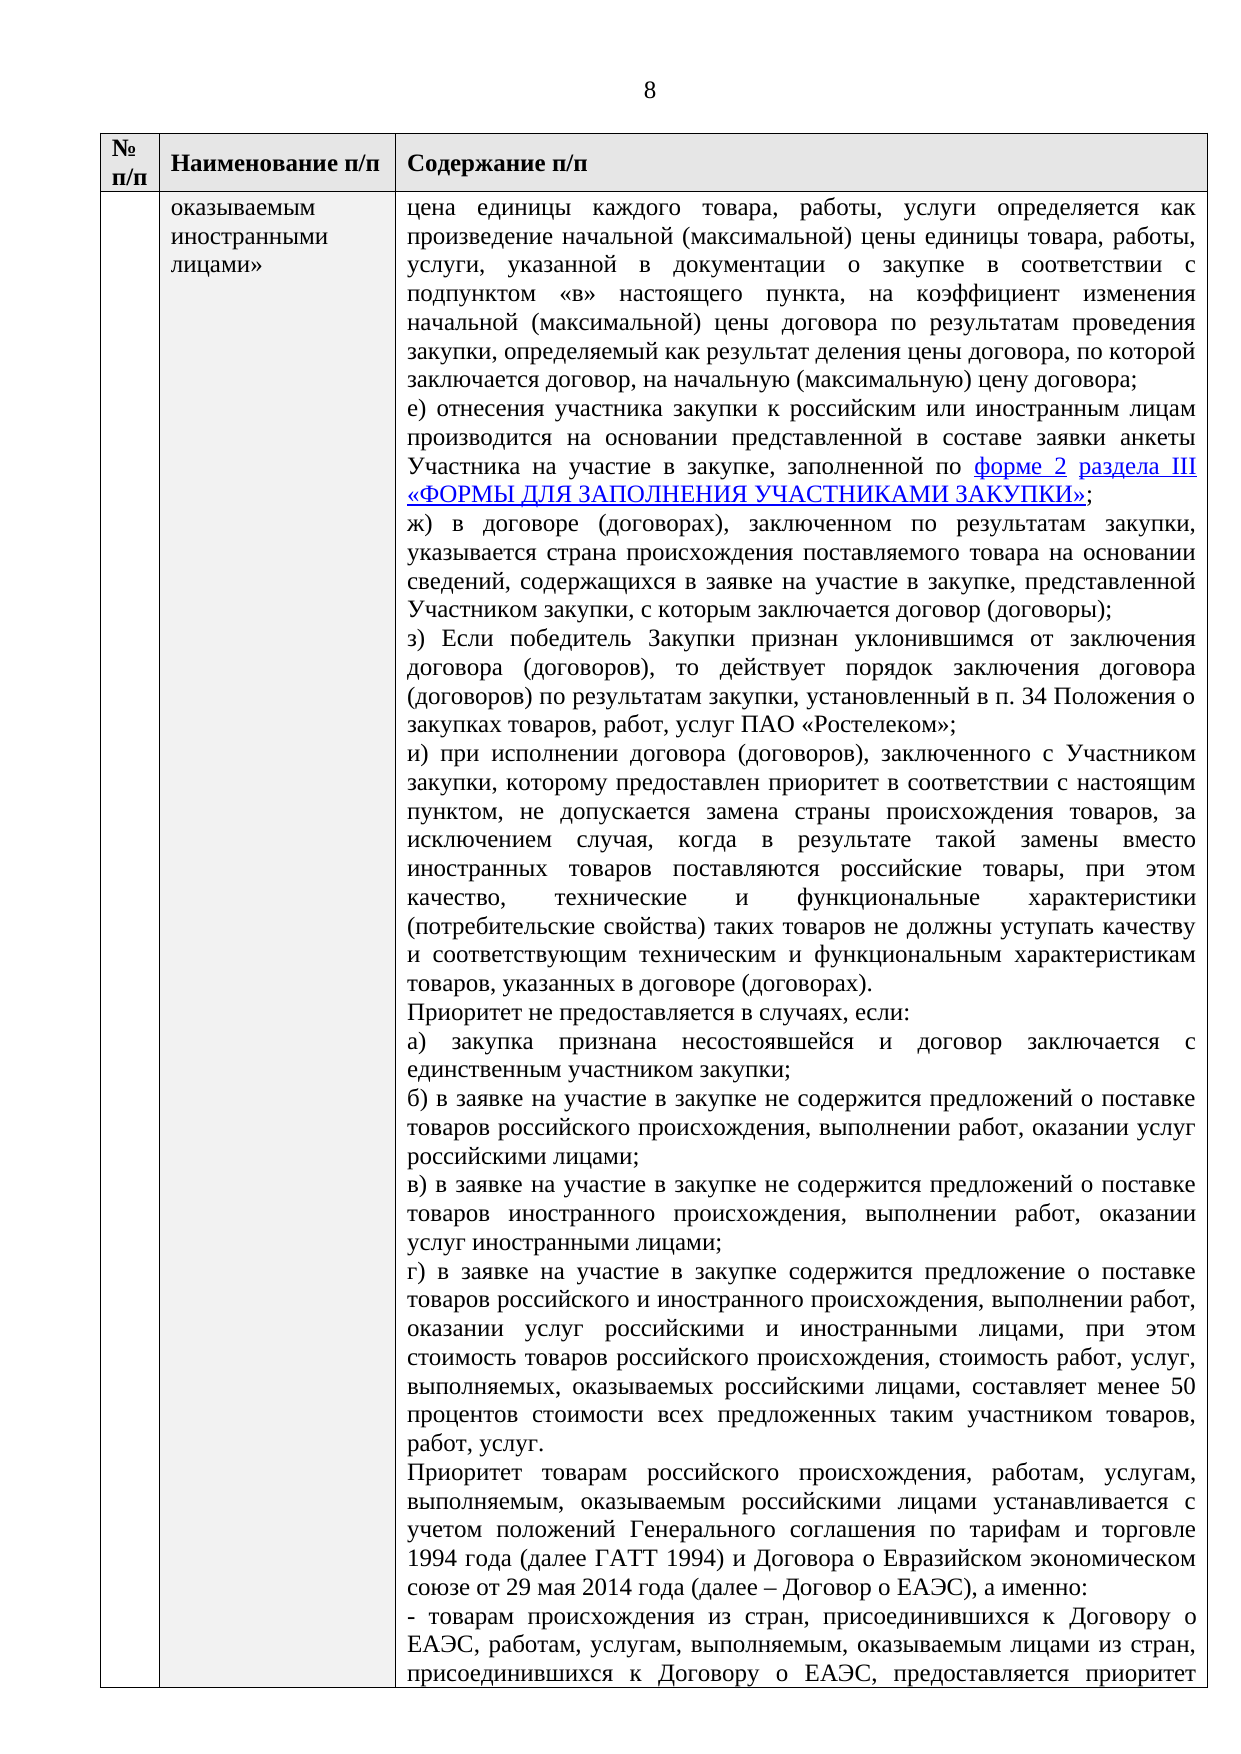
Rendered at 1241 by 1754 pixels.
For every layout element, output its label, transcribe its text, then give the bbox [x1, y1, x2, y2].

table_cell [101, 192, 159, 1687]
table_header Содержание п/п [396, 134, 1207, 191]
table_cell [396, 192, 1207, 1687]
table_header № п/п [101, 134, 159, 191]
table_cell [160, 192, 395, 1687]
table_header Наименование п/п [160, 134, 395, 191]
